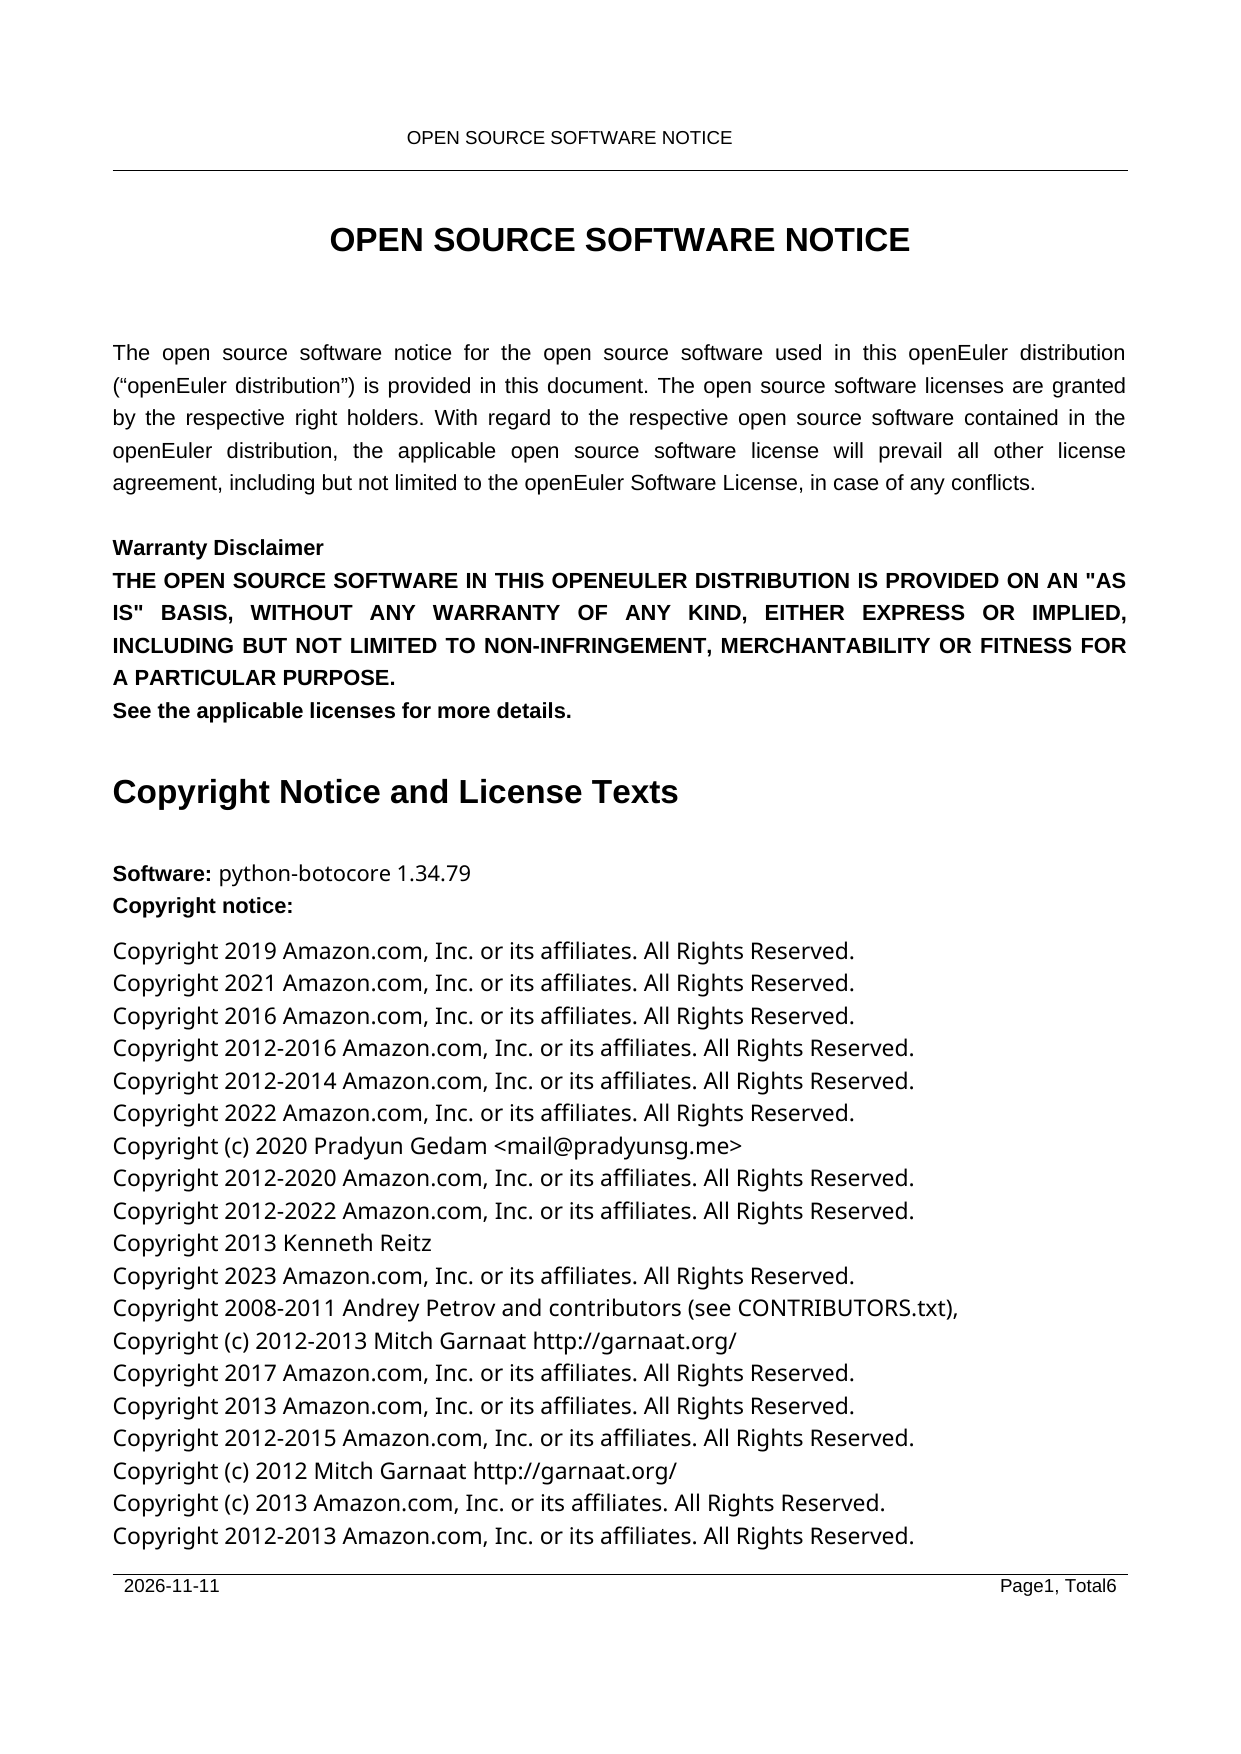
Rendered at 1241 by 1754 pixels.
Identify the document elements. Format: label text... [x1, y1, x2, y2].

text Copyright Notice and License Texts [112, 759, 1128, 824]
text THE OPEN SOURCE SOFTWARE IN THIS OPENEULER DISTRIBUTION IS PROVIDED ON AN "AS IS" BASIS, WITHOUT ANY WARRANTY OF ANY KIND, EITHER EXPRESS OR IMPLIED, INCLUDING BUT NOT LIMITED TO NON-INFRINGEMENT, MERCHANTABILITY OR FITNESS FOR A PARTICULAR PURPOSE. See the applicable licenses for more details. [112, 564, 1128, 726]
text OPEN SOURCE SOFTWARE NOTICE [112, 206, 1128, 271]
text Warranty Disclaimer [112, 531, 1128, 564]
text The open source software notice for the open source software used in this openEuler distribution (“openEuler distribution”) is provided in this document. The open source software licenses are granted by the respective right holders. With regard to the respective open source software contained in the openEuler distribution, the applicable open source software license will prevail all other license agreement, including but not limited to the openEuler Software License, in case of any conflicts. [112, 336, 1128, 499]
text Copyright notice: [112, 889, 1128, 921]
title Software: python-botocore 1.34.79 [112, 856, 1128, 889]
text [112, 934, 1128, 1551]
